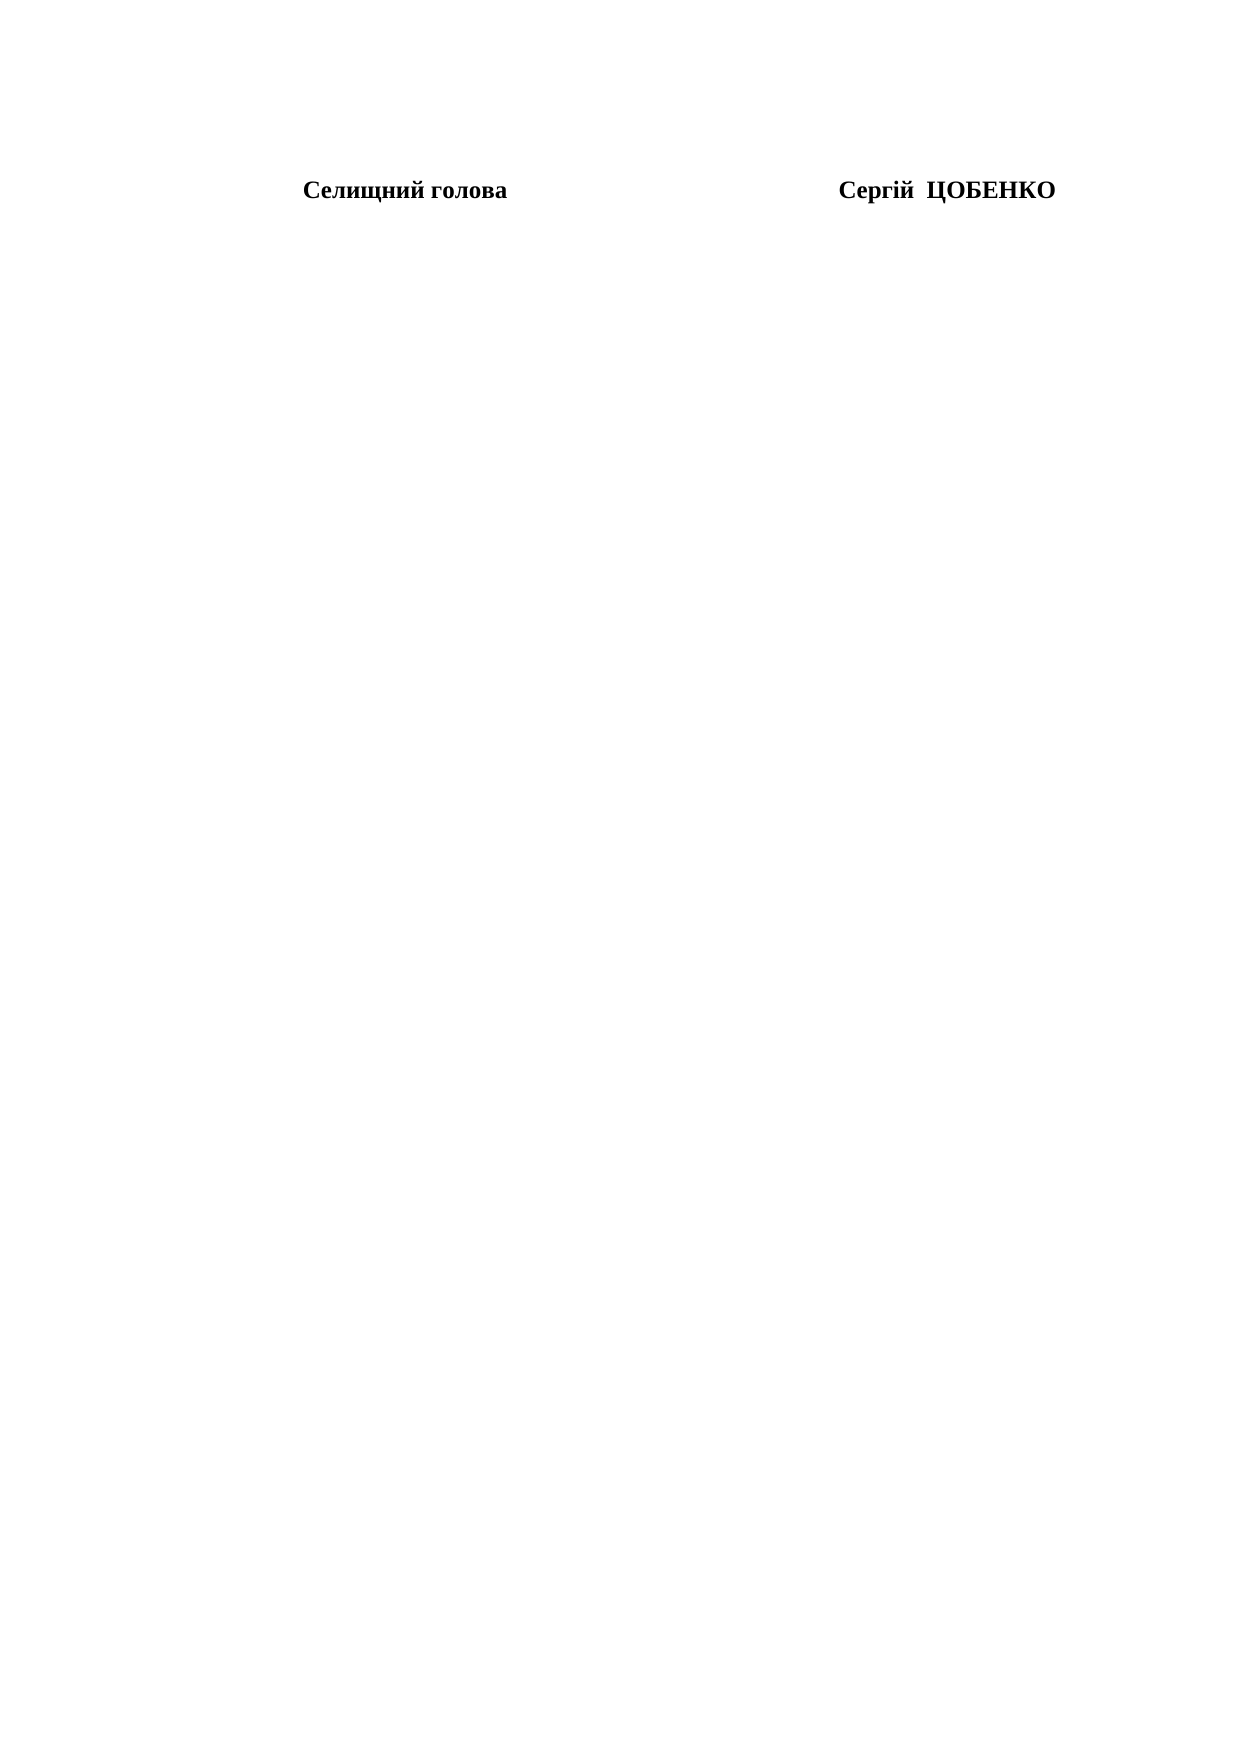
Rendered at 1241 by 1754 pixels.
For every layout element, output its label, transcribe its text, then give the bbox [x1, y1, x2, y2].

text Селищний голова Сергій ЦОБЕНКО [177, 176, 1181, 204]
